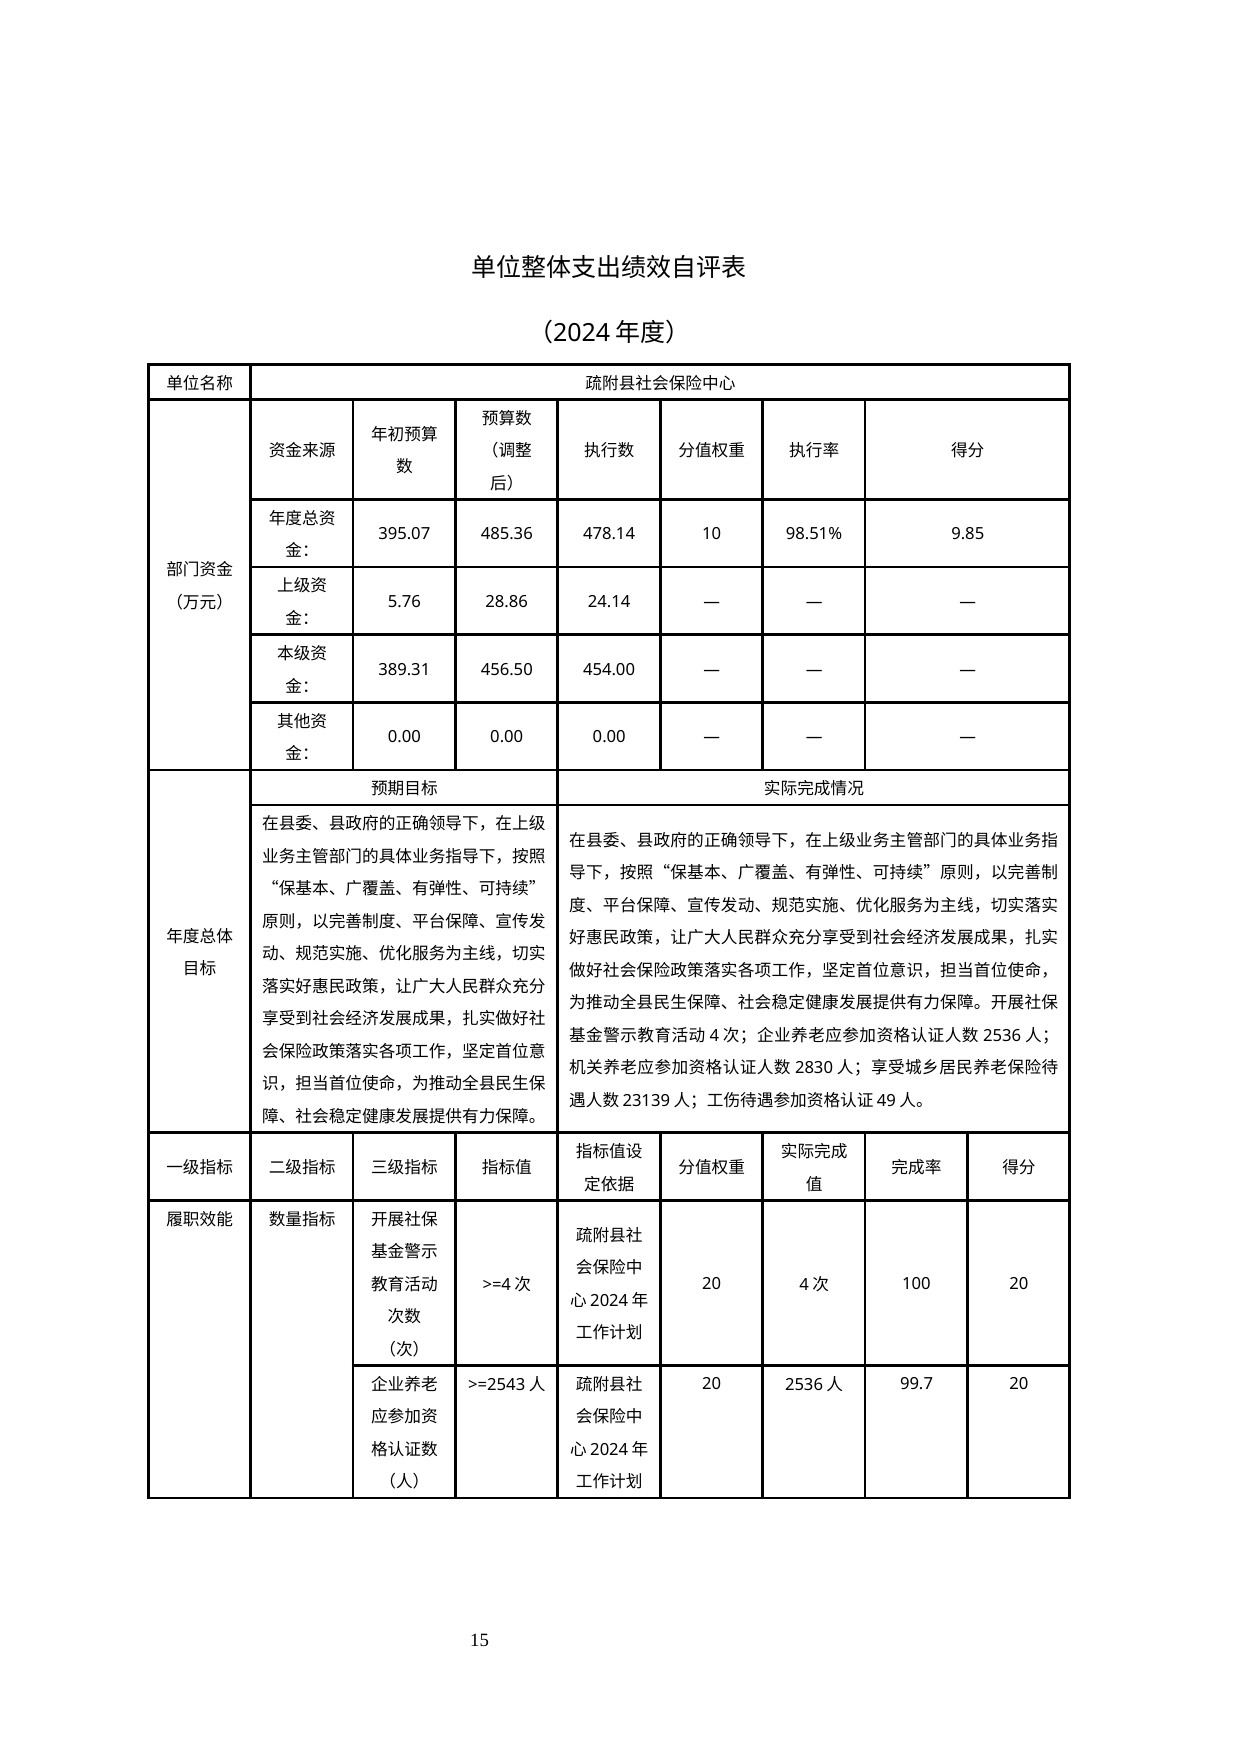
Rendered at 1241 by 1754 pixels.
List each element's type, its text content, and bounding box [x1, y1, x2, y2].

table_cell 年度总资金： [252, 501, 352, 566]
table_cell 0.00 [354, 704, 454, 768]
table_cell 资金来源 [252, 401, 352, 498]
table_cell 履职效能 [150, 1202, 249, 1497]
table_cell 395.07 [354, 501, 454, 566]
table_cell 485.36 [457, 501, 556, 566]
table_cell — [662, 636, 761, 701]
table_cell 24.14 [559, 568, 659, 633]
table_cell 部门资金（万元） [150, 401, 249, 768]
table_cell 实际完成情况 [559, 771, 1068, 804]
table_cell 数量指标 [252, 1202, 352, 1497]
table_cell 98.51% [764, 501, 864, 566]
table_cell 5.76 [354, 568, 454, 633]
table_cell 疏附县社会保险中心 [252, 366, 1068, 398]
table_cell 开展社保基金警示教育活动次数（次） [354, 1202, 454, 1364]
table_cell — [764, 704, 864, 768]
table_cell — [764, 568, 864, 633]
table_cell 指标值设定依据 [559, 1134, 659, 1199]
table_cell 年初预算数 [354, 401, 454, 498]
table_cell >=4次 [457, 1202, 556, 1364]
table_cell 指标值 [457, 1134, 556, 1199]
table_cell 预算数（调整后） [457, 401, 556, 498]
table_cell 10 [662, 501, 761, 566]
table_cell 0.00 [559, 704, 659, 768]
table_header 单位整体支出绩效自评表 [148, 233, 1070, 298]
table_cell 分值权重 [662, 1134, 761, 1199]
table_cell 9.85 [866, 501, 1068, 566]
table_cell 上级资金： [252, 568, 352, 633]
table_cell 456.50 [457, 636, 556, 701]
table_cell 478.14 [559, 501, 659, 566]
table_cell 20 [969, 1367, 1068, 1497]
table_cell 4次 [764, 1202, 864, 1364]
table_cell 2536人 [764, 1367, 864, 1497]
table_cell （2024年度） [148, 298, 1070, 363]
table_cell — [866, 704, 1068, 768]
table_cell — [866, 568, 1068, 633]
table_cell 在县委、县政府的正确领导下，在上级业务主管部门的具体业务指导下，按照“保基本、广覆盖、有弹性、可持续”原则，以完善制度、平台保障、宣传发动、规范实施、优化服务为主线，切实落实好惠民政策，让广大人民群众充分享受到社会经济发展成果，扎实做好社会保险政策落实各项工作，坚定首位意识，担当首位使命，为推动全县民生保障、社会稳定健康发展提供有力保障。 [252, 806, 556, 1131]
table_cell 企业养老应参加资格认证数（人） [354, 1367, 454, 1497]
table_cell 20 [969, 1202, 1068, 1364]
table_cell 100 [866, 1202, 966, 1364]
table_cell 99.7 [866, 1367, 966, 1497]
table_cell 执行数 [559, 401, 659, 498]
table_cell 454.00 [559, 636, 659, 701]
table_cell 预期目标 [252, 771, 556, 804]
table_cell — [662, 568, 761, 633]
table_cell — [764, 636, 864, 701]
table_cell 三级指标 [354, 1134, 454, 1199]
table_cell 实际完成值 [764, 1134, 864, 1199]
table_cell 年度总体目标 [150, 771, 249, 1131]
table_cell 分值权重 [662, 401, 761, 498]
table_cell 389.31 [354, 636, 454, 701]
table_cell 执行率 [764, 401, 864, 498]
table_cell 其他资金： [252, 704, 352, 768]
table_cell 28.86 [457, 568, 556, 633]
table_cell 一级指标 [150, 1134, 249, 1199]
table_cell >=2543人 [457, 1367, 556, 1497]
table_cell — [866, 636, 1068, 701]
table_cell 单位名称 [150, 366, 249, 398]
table_cell 疏附县社会保险中心2024年工作计划 [559, 1367, 659, 1497]
table_cell 完成率 [866, 1134, 966, 1199]
table_cell 0.00 [457, 704, 556, 768]
table_cell — [662, 704, 761, 768]
table_cell 疏附县社会保险中心2024年工作计划 [559, 1202, 659, 1364]
table_cell 20 [662, 1202, 761, 1364]
table_cell 得分 [866, 401, 1068, 498]
table_cell 本级资金： [252, 636, 352, 701]
table_cell 在县委、县政府的正确领导下，在上级业务主管部门的具体业务指导下，按照“保基本、广覆盖、有弹性、可持续”原则，以完善制度、平台保障、宣传发动、规范实施、优化服务为主线，切实落实好惠民政策，让广大人民群众充分享受到社会经济发展成果，扎实做好社会保险政策落实各项工作，坚定首位意识，担当首位使命，为推动全县民生保障、社会稳定健康发展提供有力保障。开展社保基金警示教育活动4次；企业养老应参加资格认证人数2536人；机关养老应参加资格认证人数2830人；享受城乡居民养老保险待遇人数23139人；工伤待遇参加资格认证49人。 [559, 806, 1068, 1131]
table_cell 20 [662, 1367, 761, 1497]
table_cell 二级指标 [252, 1134, 352, 1199]
table_cell 得分 [969, 1134, 1068, 1199]
